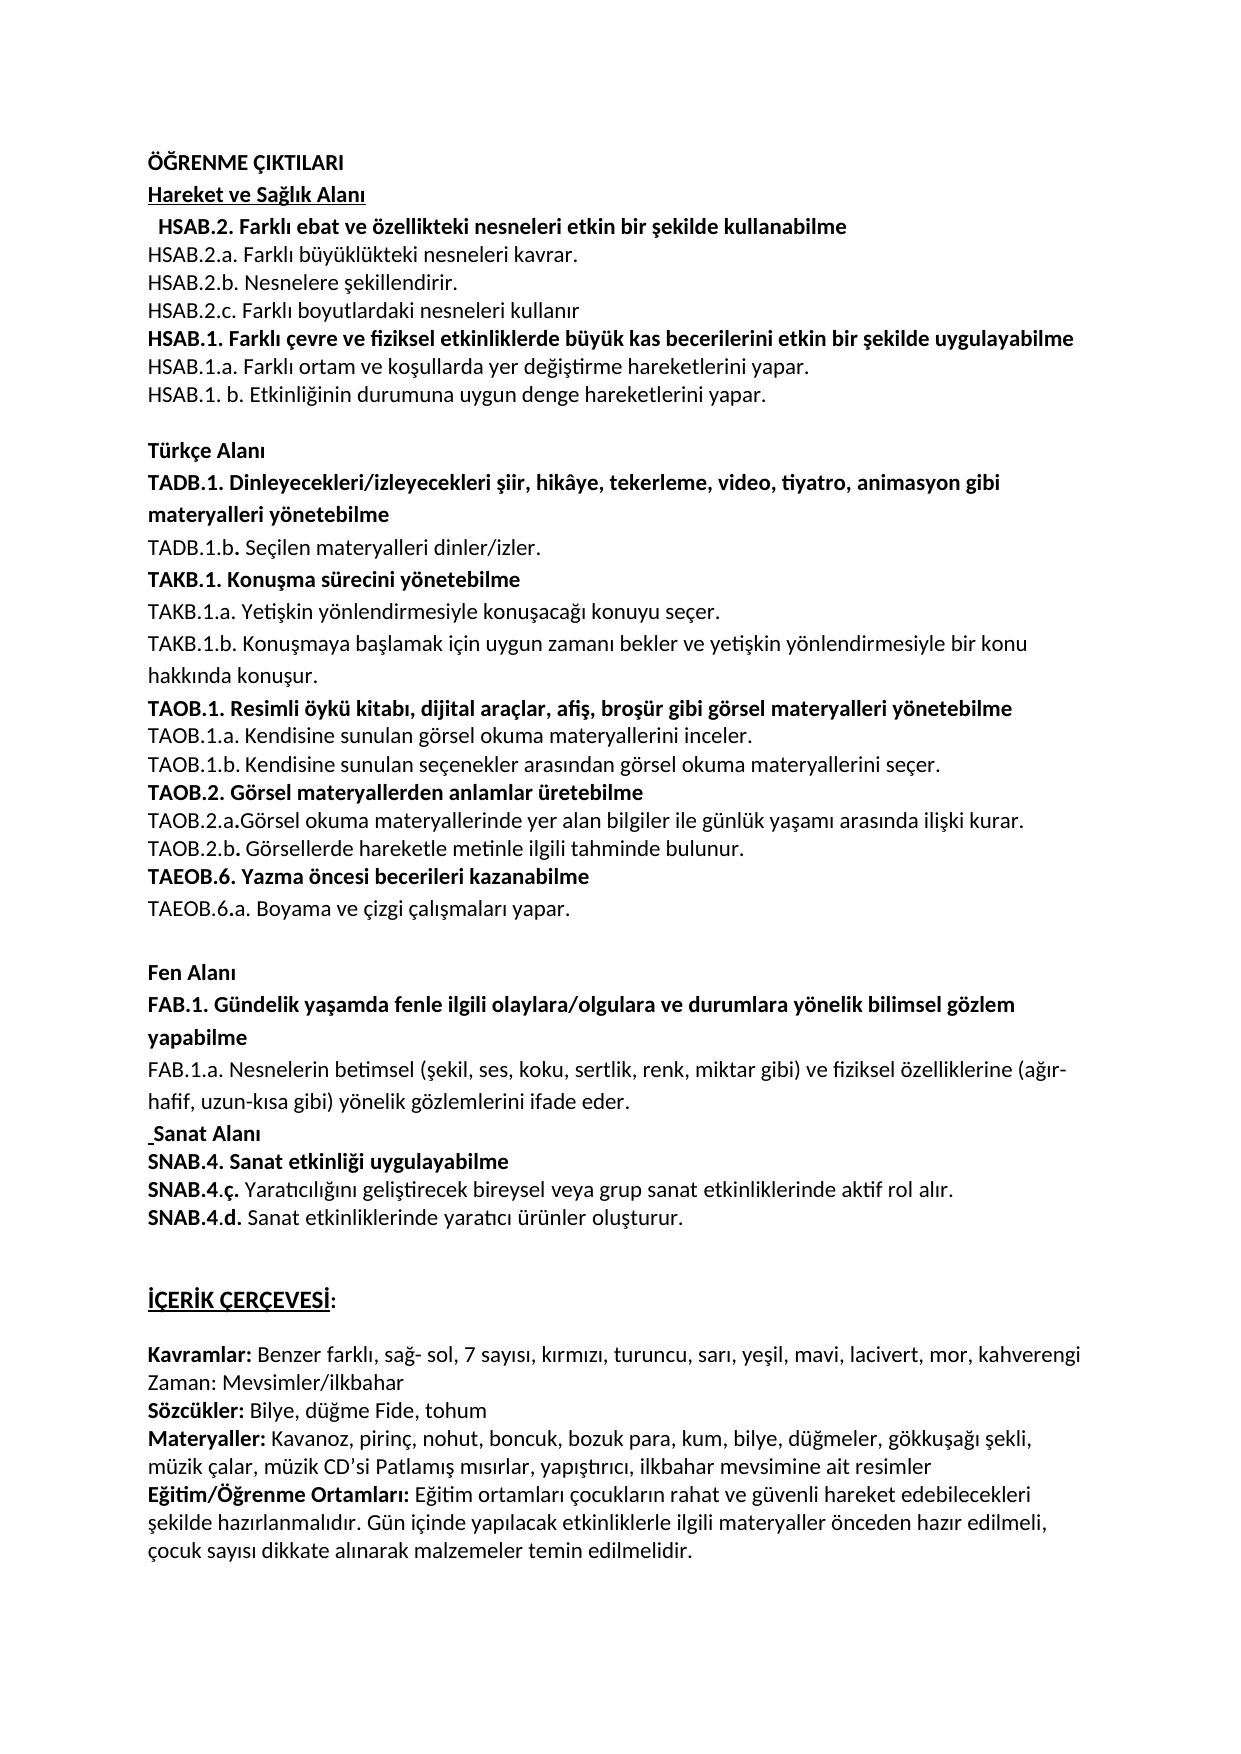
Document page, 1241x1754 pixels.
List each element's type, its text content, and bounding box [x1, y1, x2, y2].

text HSAB.1. b. Etkinliğinin durumuna uygun denge hareketlerini yapar. [148, 380, 1093, 408]
text TAEOB.6.a. Boyama ve çizgi çalışmaları yapar. [148, 894, 1093, 922]
text FAB.1.a. Nesnelerin betimsel (şekil, ses, koku, sertlik, renk, miktar gibi) ve fiziksel özelliklerine (ağır-hafif, uzun-kısa gibi) yönelik gözlemlerini ifade eder. [148, 1055, 1093, 1115]
text TAOB.1.b. Kendisine sunulan seçenekler arasından görsel okuma materyallerini seçer. [148, 750, 1093, 778]
text HSAB.1.a. Farklı ortam ve koşullarda yer değiştirme hareketlerini yapar. [148, 352, 1093, 380]
text ÖĞRENME ÇIKTILARI [148, 148, 1093, 176]
text TAOB.1.a. Kendisine sunulan görsel okuma materyallerini inceler. [148, 722, 1093, 750]
text TAOB.2. Görsel materyallerden anlamlar üretebilme [148, 778, 1093, 806]
text Sözcükler: Bilye, düğme Fide, tohum [148, 1396, 1093, 1424]
text TAEOB.6. Yazma öncesi becerileri kazanabilme [148, 862, 1093, 890]
text Sanat Alanı [148, 1119, 1093, 1147]
text Materyaller: Kavanoz, pirinç, nohut, boncuk, bozuk para, kum, bilye, düğmeler, gökkuşağı şekli, müzik çalar, müzik CD’si Patlamış mısırlar, yapıştırıcı, ilkbahar mevsimine ait resimler [148, 1424, 1093, 1480]
text FAB.1. Gündelik yaşamda fenle ilgili olaylara/olgulara ve durumlara yönelik bilimsel gözlem yapabilme [148, 991, 1093, 1051]
text SNAB.4. Sanat etkinliği uygulayabilme [148, 1147, 1093, 1175]
text HSAB.1. Farklı çevre ve fiziksel etkinliklerde büyük kas becerilerini etkin bir şekilde uygulayabilme [148, 324, 1093, 352]
text Eğitim/Öğrenme Ortamları: Eğitim ortamları çocukların rahat ve güvenli hareket edebilecekleri şekilde hazırlanmalıdır. Gün içinde yapılacak etkinliklerle ilgili materyaller önceden hazır edilmeli, çocuk sayısı dikkate alınarak malzemeler temin edilmelidir. [148, 1480, 1093, 1564]
text HSAB.2.c. Farklı boyutlardaki nesneleri kullanır [148, 296, 1093, 324]
text İÇERİK ÇERÇEVESİ: [148, 1284, 1093, 1315]
text TAKB.1.a. Yetişkin yönlendirmesiyle konuşacağı konuyu seçer. [148, 597, 1093, 625]
text Kavramlar: Benzer farklı, sağ- sol, 7 sayısı, kırmızı, turuncu, sarı, yeşil, mavi, lacivert, mor, kahverengi Zaman: Mevsimler/ilkbahar [148, 1340, 1093, 1396]
text Hareket ve Sağlık Alanı [148, 180, 1093, 208]
text HSAB.2. Farklı ebat ve özellikteki nesneleri etkin bir şekilde kullanabilme [148, 212, 1093, 240]
text TAKB.1. Konuşma sürecini yönetebilme [148, 565, 1093, 593]
text Türkçe Alanı [148, 436, 1093, 464]
text Fen Alanı [148, 958, 1093, 986]
text TAOB.2.b. Görsellerde hareketle metinle ilgili tahminde bulunur. [148, 834, 1093, 862]
text TAOB.2.a.Görsel okuma materyallerinde yer alan bilgiler ile günlük yaşamı arasında ilişki kurar. [148, 806, 1093, 834]
text TAKB.1.b. Konuşmaya başlamak için uygun zamanı bekler ve yetişkin yönlendirmesiyle bir konu hakkında konuşur. [148, 629, 1093, 689]
text SNAB.4.ç. Yaratıcılığını geliştirecek bireysel veya grup sanat etkinliklerinde aktif rol alır. [148, 1175, 1093, 1203]
text HSAB.2.b. Nesnelere şekillendirir. [148, 268, 1093, 296]
text TAOB.1. Resimli öykü kitabı, dijital araçlar, afiş, broşür gibi görsel materyalleri yönetebilme [148, 694, 1093, 722]
text SNAB.4.d. Sanat etkinliklerinde yaratıcı ürünler oluşturur. [148, 1203, 1093, 1231]
text HSAB.2.a. Farklı büyüklükteki nesneleri kavrar. [148, 240, 1093, 268]
text TADB.1.b. Seçilen materyalleri dinler/izler. [148, 533, 1093, 561]
text TADB.1. Dinleyecekleri/izleyecekleri şiir, hikâye, tekerleme, video, tiyatro, animasyon gibi materyalleri yönetebilme [148, 468, 1093, 528]
